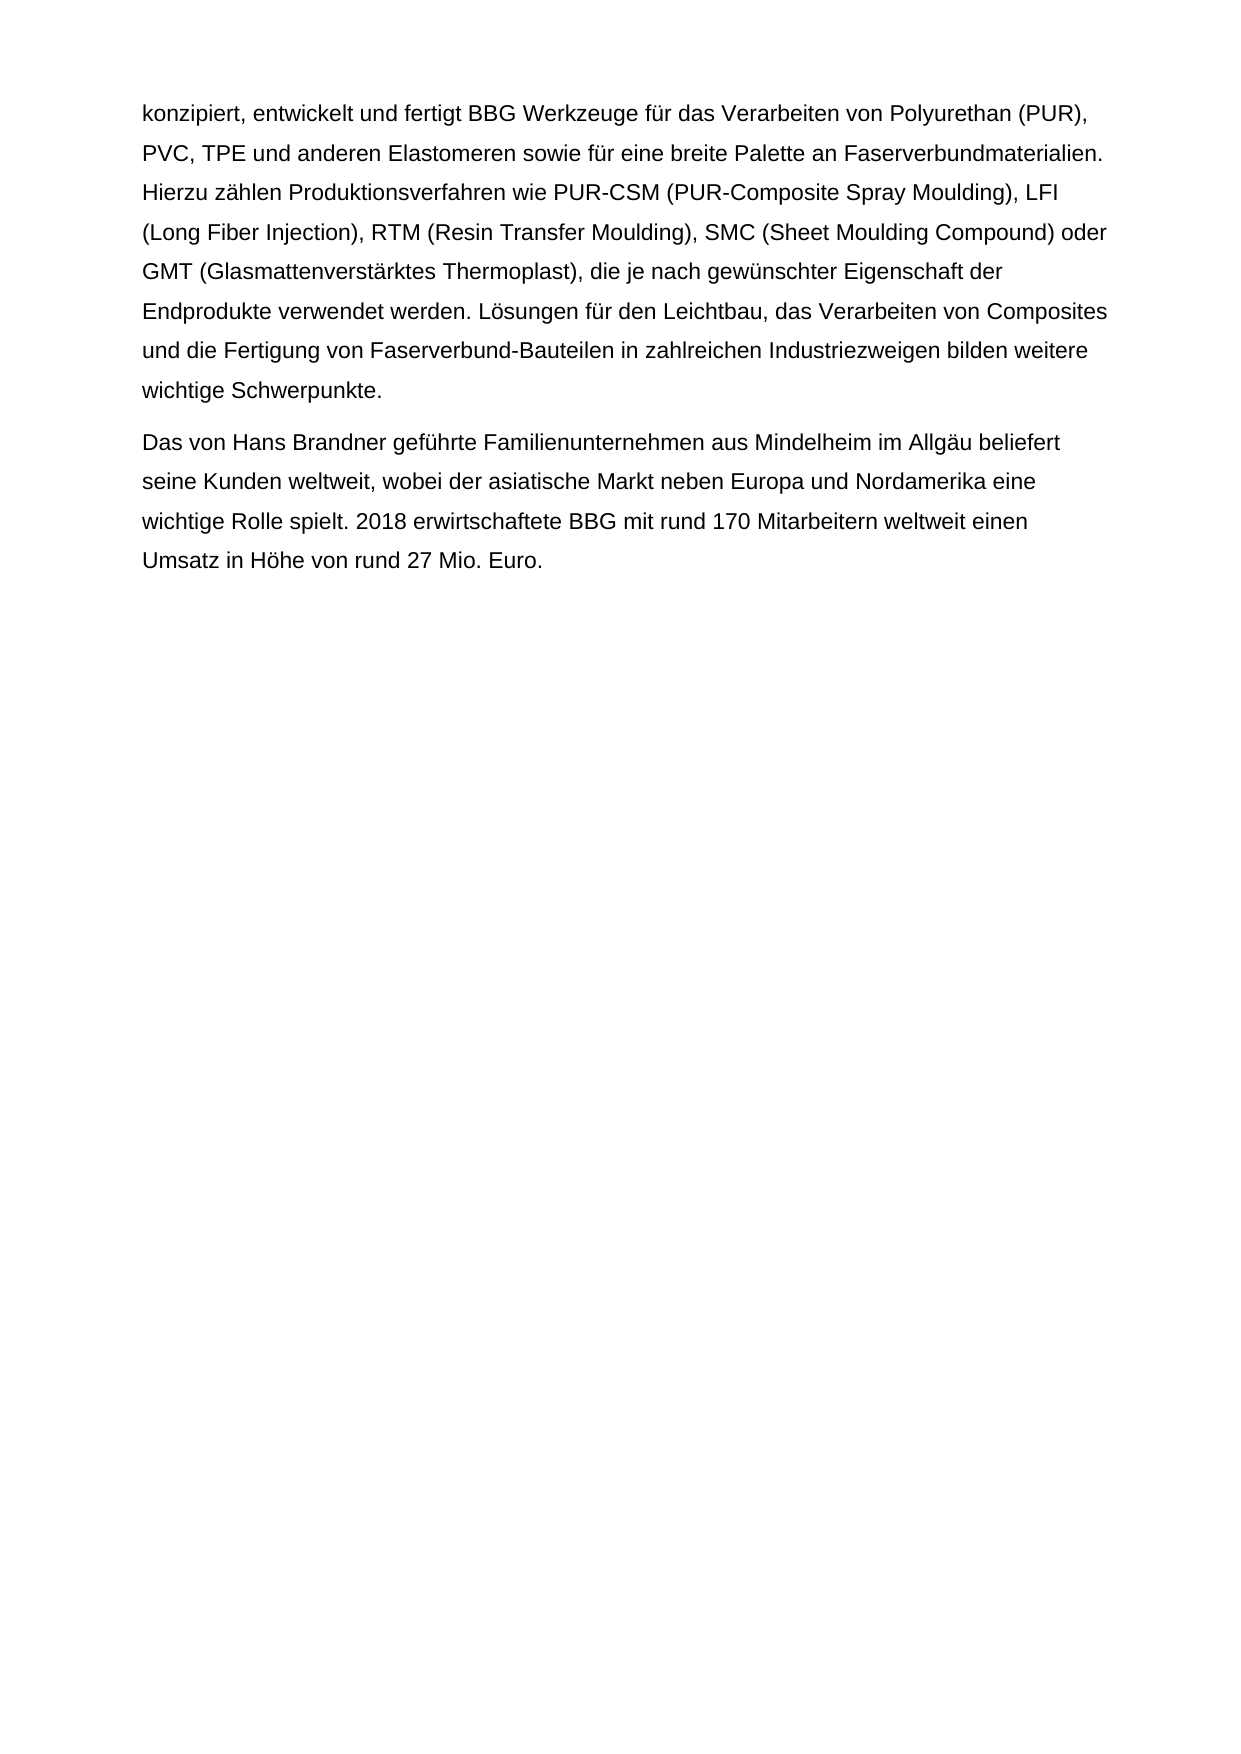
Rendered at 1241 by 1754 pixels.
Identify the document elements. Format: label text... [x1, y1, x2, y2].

text Das von Hans Brandner geführte Familienunternehmen aus Mindelheim im Allgäu beliefert seine Kunden weltweit, wobei der asiatische Markt neben Europa und Nordamerika eine wichtige Rolle spielt. 2018 erwirtschaftete BBG mit rund 170 Mitarbeitern weltweit einen Umsatz in Höhe von rund 27 Mio. Euro. [142, 429, 1110, 573]
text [142, 100, 1110, 403]
